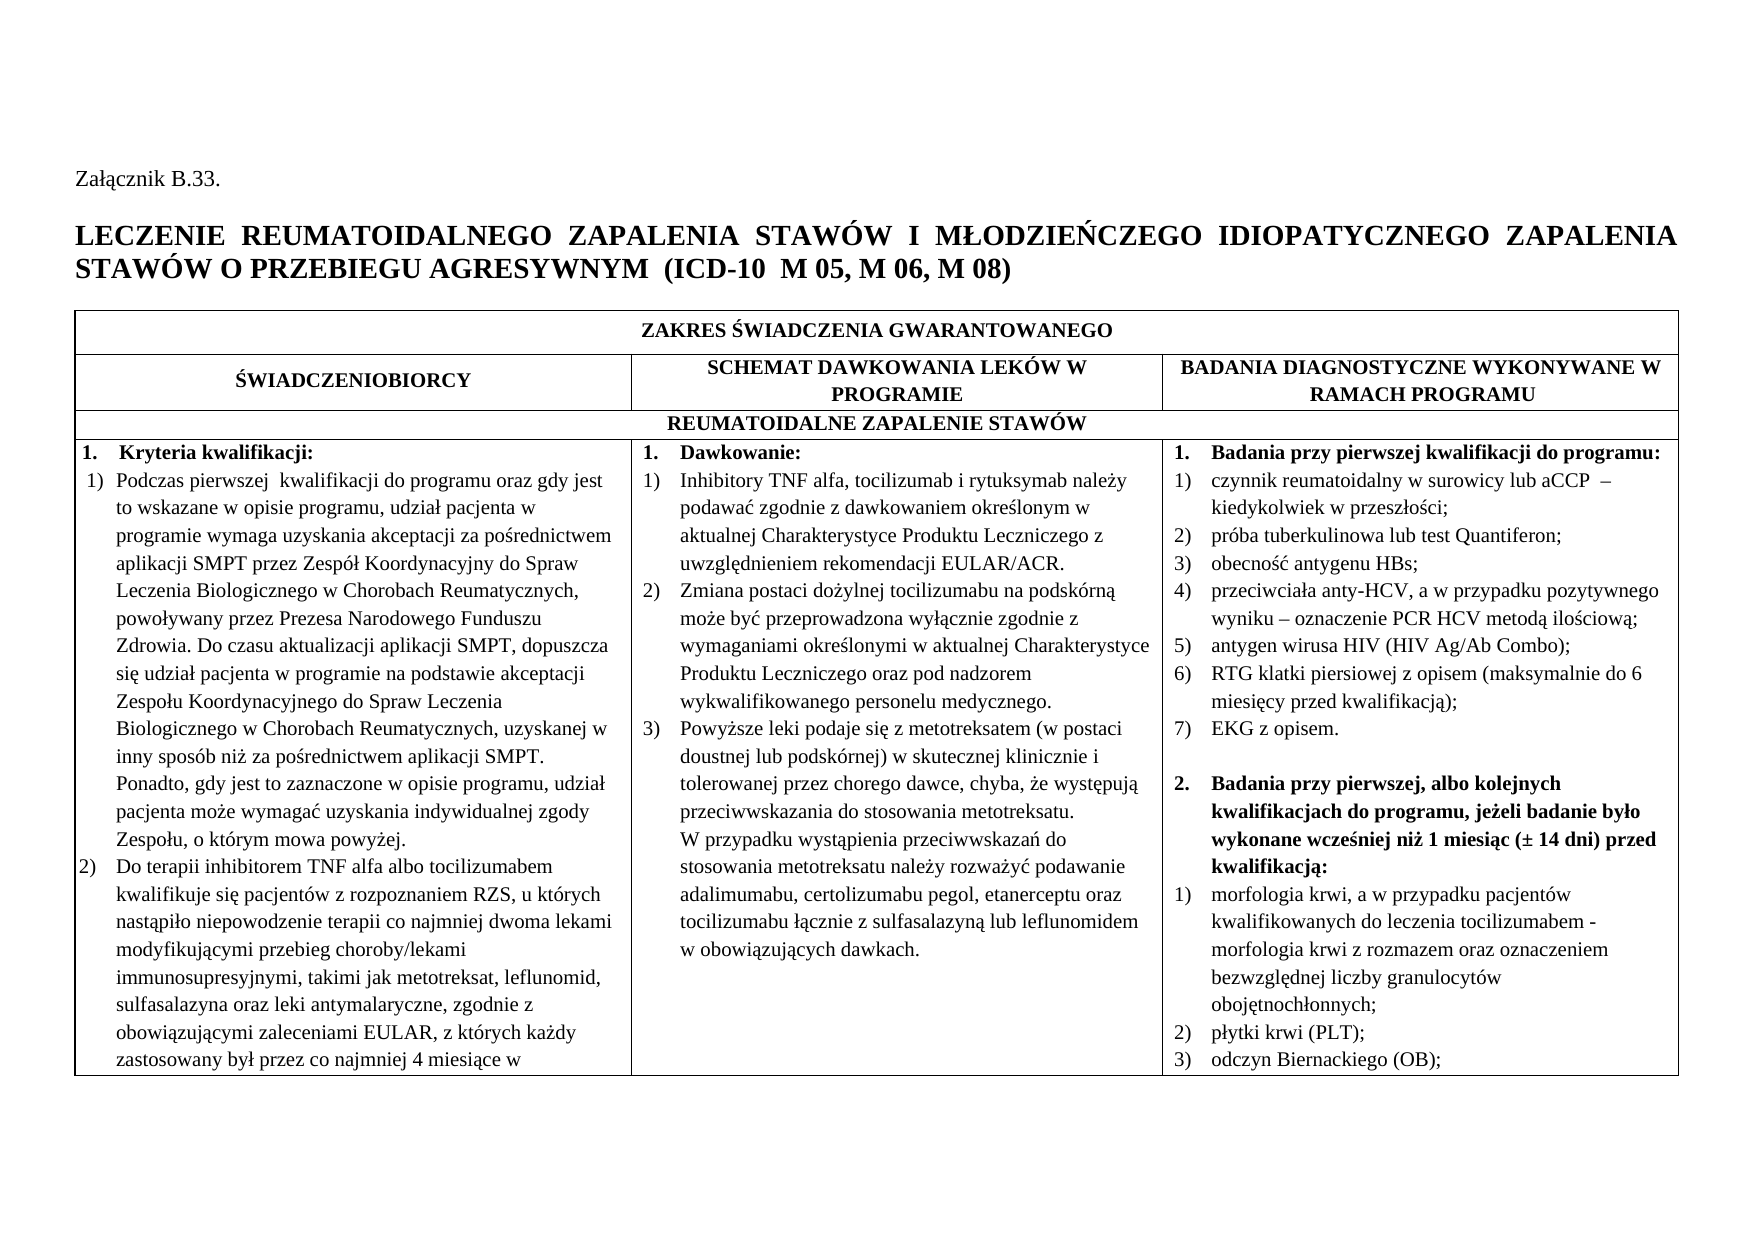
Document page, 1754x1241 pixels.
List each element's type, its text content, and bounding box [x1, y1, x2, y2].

table_cell ŚWIADCZENIOBIORCY [76, 355, 631, 410]
table_cell SCHEMAT DAWKOWANIA LEKÓW W PROGRAMIE [632, 355, 1162, 410]
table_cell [1163, 440, 1678, 1075]
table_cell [632, 440, 1162, 1075]
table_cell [76, 440, 631, 1075]
table_cell BADANIA DIAGNOSTYCZNE WYKONYWANE W RAMACH PROGRAMU [1163, 355, 1678, 410]
table_header ZAKRES ŚWIADCZENIA GWARANTOWANEGO [76, 311, 1678, 353]
text Załącznik B.33. [75, 165, 1679, 192]
table_cell REUMATOIDALNE ZAPALENIE STAWÓW [76, 411, 1678, 439]
text LECZENIE REUMATOIDALNEGO ZAPALENIA STAWÓW I MŁODZIEŃCZEGO IDIOPATYCZNEGO ZAPALENIA STAWÓW O PRZEBIEGU AGRESYWNYM (ICD-10 M 05, M 06, M 08) [75, 218, 1679, 285]
